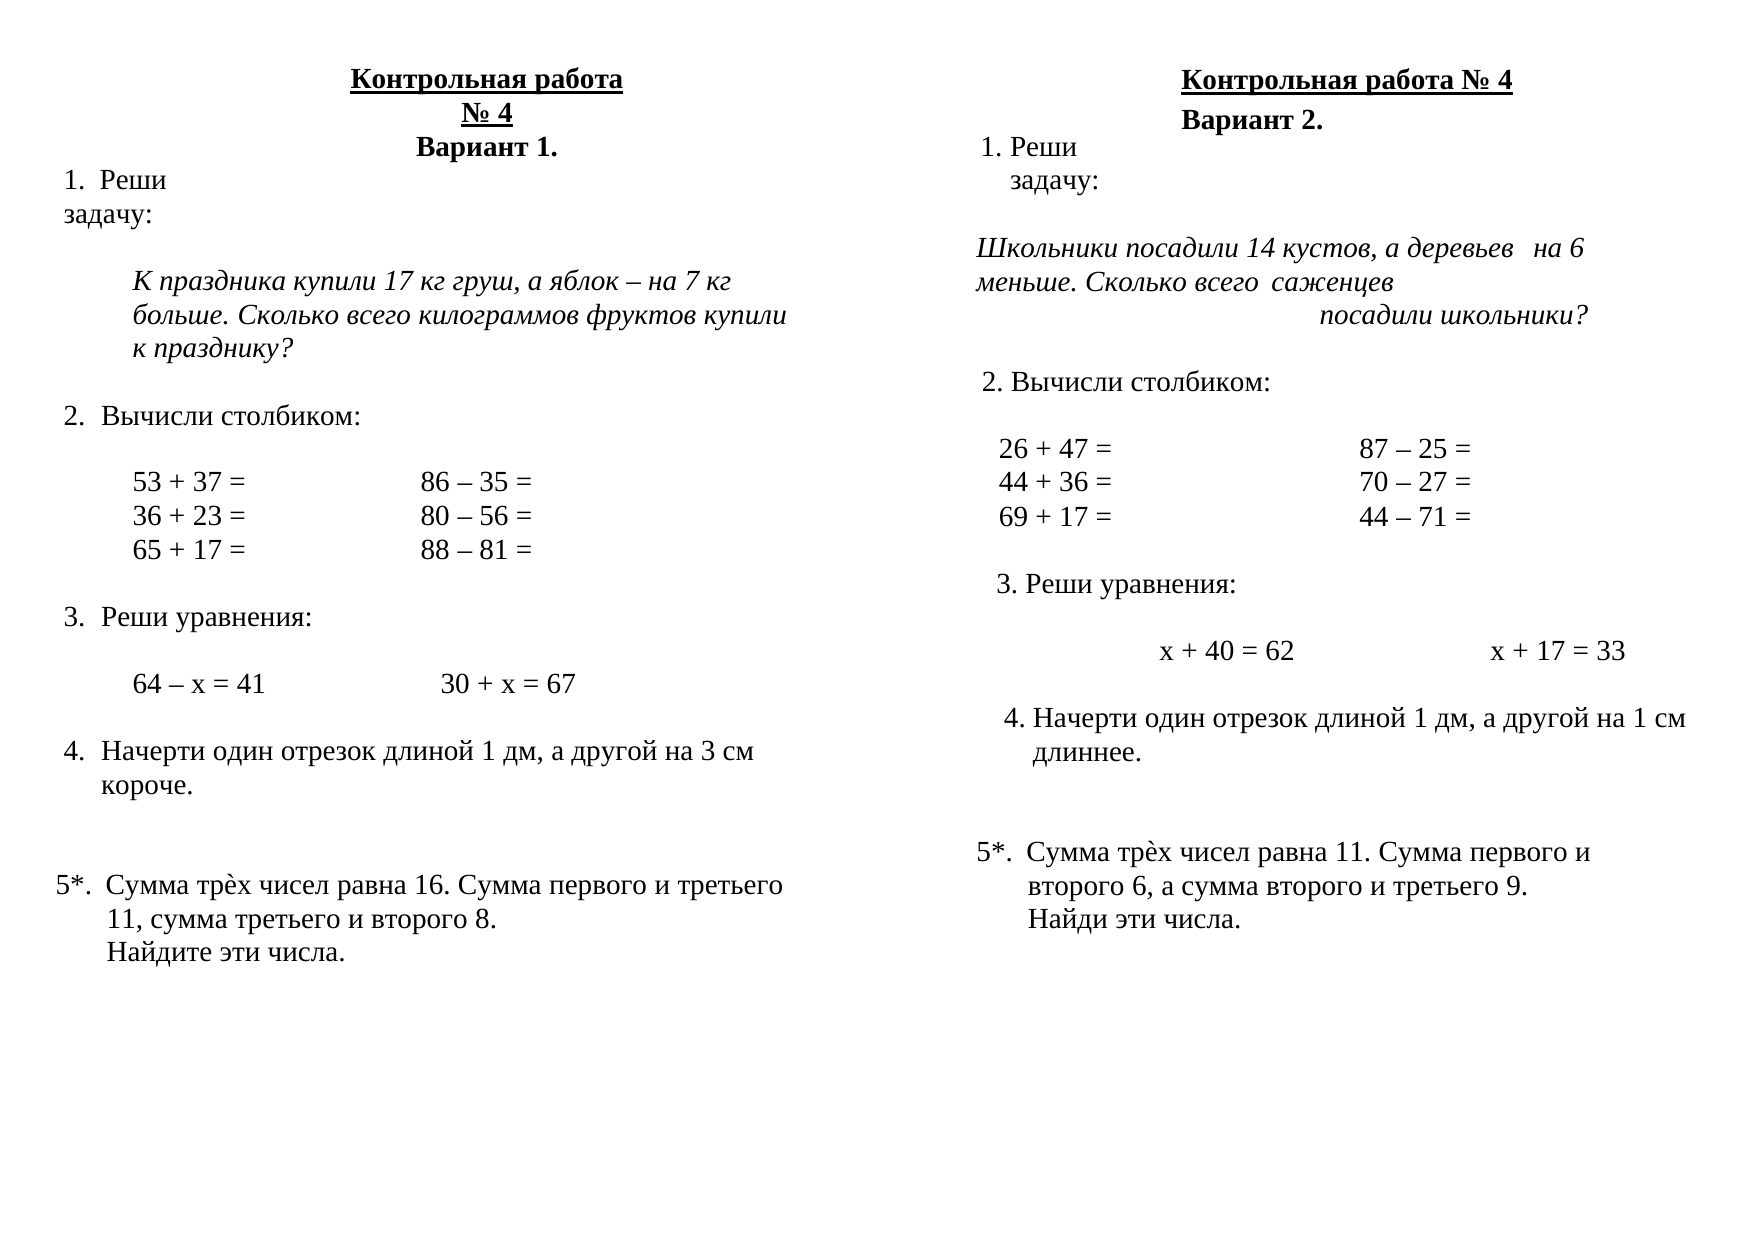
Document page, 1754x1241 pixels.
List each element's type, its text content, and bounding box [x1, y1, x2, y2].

text Найди эти числа. [1028, 902, 1713, 935]
text х + 40 = 62 х + 17 = 33 [1159, 633, 1713, 666]
text 44 + 36 = 70 – 27 = [999, 465, 1713, 499]
subtitle Вариант 1. [332, 129, 641, 163]
text 26 + 47 = 87 – 25 = [999, 432, 1713, 465]
text 53 + 37 = 86 – 35 = [132, 464, 807, 498]
text Школьники посадили 14 кустов, а деревьев на 6 меньше. Сколько всего саженцев посадили школьники? [976, 230, 1618, 331]
text Найдите эти числа. [106, 934, 807, 968]
text 5*. Сумма трѐх чисел равна 16. Сумма первого и третьего 11, сумма третьего и второго 8. [55, 867, 807, 934]
text 64 – х = 41 30 + х = 67 [132, 666, 807, 699]
text 1. Реши задачу: [63, 162, 255, 229]
list Реши уравнения: [996, 566, 1713, 599]
text 69 + 17 = 44 – 71 = [999, 499, 1713, 532]
text К праздника купили 17 кг груш, а яблок – на 7 кг больше. Сколько всего килограммов фруктов купили к празднику? [132, 263, 807, 364]
subtitle Вариант 2. [1181, 102, 1713, 136]
subtitle Контрольная работа № 4 [1181, 62, 1713, 96]
list Вычисли столбиком: [63, 398, 807, 431]
text 36 + 23 = 80 – 56 = [132, 498, 807, 532]
list Начерти один отрезок длиной 1 дм, а другой на 1 см длиннее. [1004, 700, 1713, 767]
list Реши задачу: [980, 129, 1158, 196]
list Вычисли столбиком: [982, 364, 1713, 398]
text 65 + 17 = 88 – 81 = [132, 532, 807, 565]
subtitle Контрольная работа № 4 [332, 62, 641, 129]
text 5*. Сумма трѐх чисел равна 11. Сумма первого и второго 6, а сумма второго и третьего 9. [976, 834, 1632, 902]
list Начерти один отрезок длиной 1 дм, а другой на 3 см короче. [63, 733, 807, 800]
list Реши уравнения: [63, 599, 807, 632]
